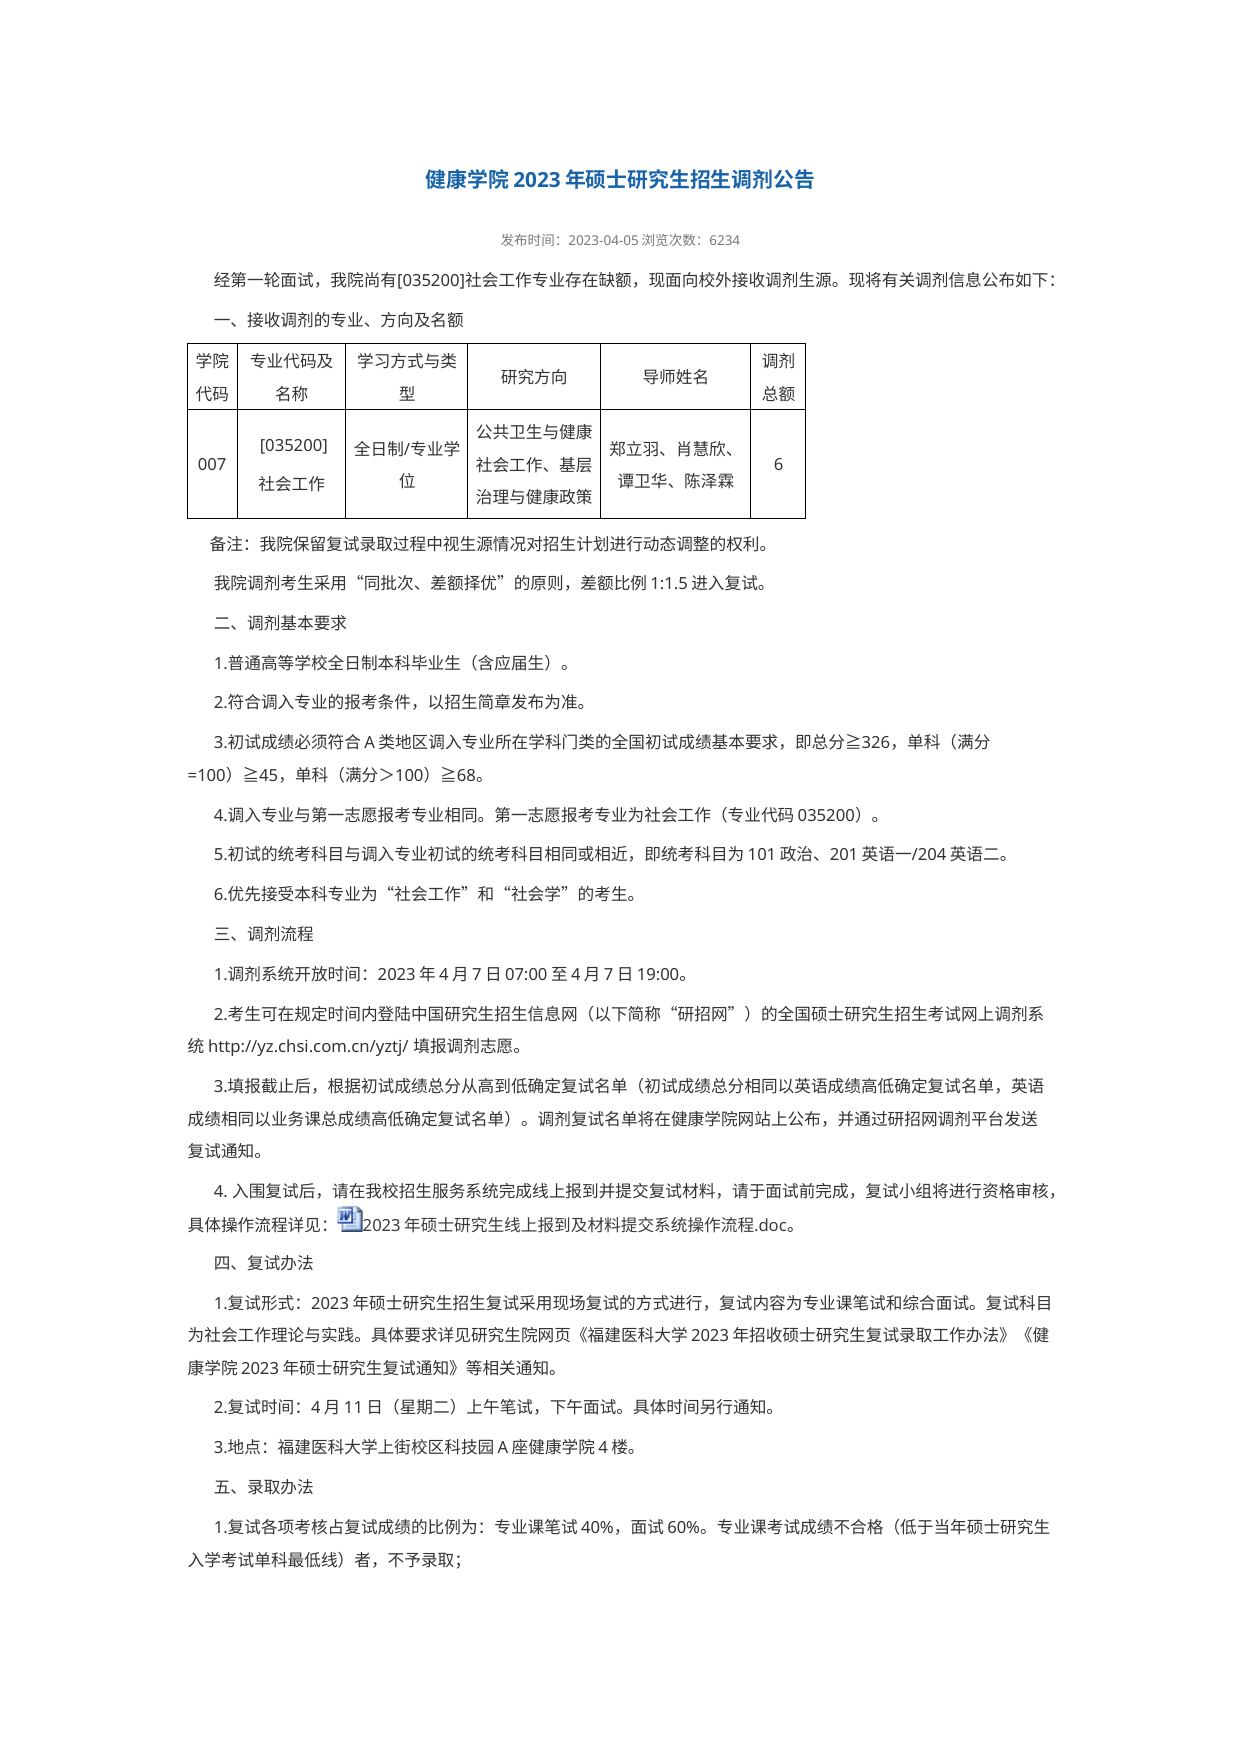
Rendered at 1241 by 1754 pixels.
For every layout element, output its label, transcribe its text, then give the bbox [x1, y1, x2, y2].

text 三、调剂流程 [187, 917, 1053, 949]
text 3.填报截止后，根据初试成绩总分从高到低确定复试名单（初试成绩总分相同以英语成绩高低确定复试名单，英语成绩相同以业务课总成绩高低确定复试名单）。调剂复试名单将在健康学院网站上公布，并通过研招网调剂平台发送复试通知。 [187, 1069, 1053, 1166]
table_header 学习方式与类型 [346, 344, 467, 409]
table_cell 公共卫生与健康社会工作、基层治理与健康政策 [468, 410, 600, 518]
table_header 导师姓名 [601, 344, 750, 409]
text 五、录取办法 [187, 1470, 1053, 1503]
text 1.复试形式：2023年硕士研究生招生复试采用现场复试的方式进行，复试内容为专业课笔试和综合面试。复试科目为社会工作理论与实践。具体要求详见研究生院网页《福建医科大学2023年招收硕士研究生复试录取工作办法》《健康学院2023年硕士研究生复试通知》等相关通知。 [187, 1286, 1053, 1383]
table_header 专业代码及名称 [238, 344, 345, 409]
table_cell [035200] 社会工作 [238, 410, 345, 518]
table_cell 6 [751, 410, 805, 518]
picture [337, 1206, 363, 1232]
text 1.复试各项考核占复试成绩的比例为：专业课笔试40%，面试60%。专业课考试成绩不合格（低于当年硕士研究生入学考试单科最低线）者，不予录取； [187, 1510, 1053, 1575]
text 3.地点：福建医科大学上街校区科技园A座健康学院4楼。 [187, 1430, 1053, 1463]
text 1.普通高等学校全日制本科毕业生（含应届生）。 [187, 646, 1053, 678]
text 2.复试时间：4月11日（星期二）上午笔试，下午面试。具体时间另行通知。 [187, 1391, 1053, 1423]
text 6.优先接受本科专业为“社会工作”和“社会学”的考生。 [187, 877, 1053, 910]
text 5.初试的统考科目与调入专业初试的统考科目相同或相近，即统考科目为101政治、201英语一/204英语二。 [187, 837, 1053, 870]
table_header 调剂总额 [751, 344, 805, 409]
text 2.考生可在规定时间内登陆中国研究生招生信息网（以下简称“研招网”）的全国硕士研究生招生考试网上调剂系统 http://yz.chsi.com.cn/yztj/ 填报调剂志愿。 [187, 997, 1053, 1062]
table_header 学院代码 [188, 344, 237, 409]
table_cell 007 [188, 410, 237, 518]
text 二、调剂基本要求 [187, 606, 1053, 638]
text 3.初试成绩必须符合A类地区调入专业所在学科门类的全国初试成绩基本要求，即总分≧326，单科（满分=100）≧45，单科（满分＞100）≧68。 [187, 725, 1053, 790]
text 我院调剂考生采用“同批次、差额择优”的原则，差额比例1:1.5进入复试。 [187, 566, 1053, 599]
text 4.调入专业与第一志愿报考专业相同。第一志愿报考专业为社会工作（专业代码035200）。 [187, 798, 1053, 830]
table_cell 郑立羽、肖慧欣、谭卫华、陈泽霖 [601, 410, 750, 518]
text 备注：我院保留复试录取过程中视生源情况对招生计划进行动态调整的权利。 [187, 526, 1053, 559]
text 经第一轮面试，我院尚有[035200]社会工作专业存在缺额，现面向校外接收调剂生源。现将有关调剂信息公布如下： [187, 263, 1053, 296]
table_cell 全日制/专业学位 [346, 410, 467, 518]
text 1.调剂系统开放时间：2023年4月7日07:00至4月7日19:00。 [187, 957, 1053, 989]
text 2.符合调入专业的报考条件，以招生简章发布为准。 [187, 686, 1053, 718]
subtitle 健康学院2023年硕士研究生招生调剂公告 [187, 162, 1053, 194]
text 4. 入围复试后，请在我校招生服务系统完成线上报到并提交复试材料，请于面试前完成，复试小组将进行资格审核，具体操作流程详见：2023年硕士研究生线上报到及材料提交系统操作流程.doc。 [187, 1174, 1053, 1239]
table_header 研究方向 [468, 344, 600, 409]
text 四、复试办法 [187, 1246, 1053, 1278]
text 一、接收调剂的专业、方向及名额 [187, 303, 1053, 336]
text 发布时间：2023-04-05浏览次数：6234 [187, 224, 1053, 256]
